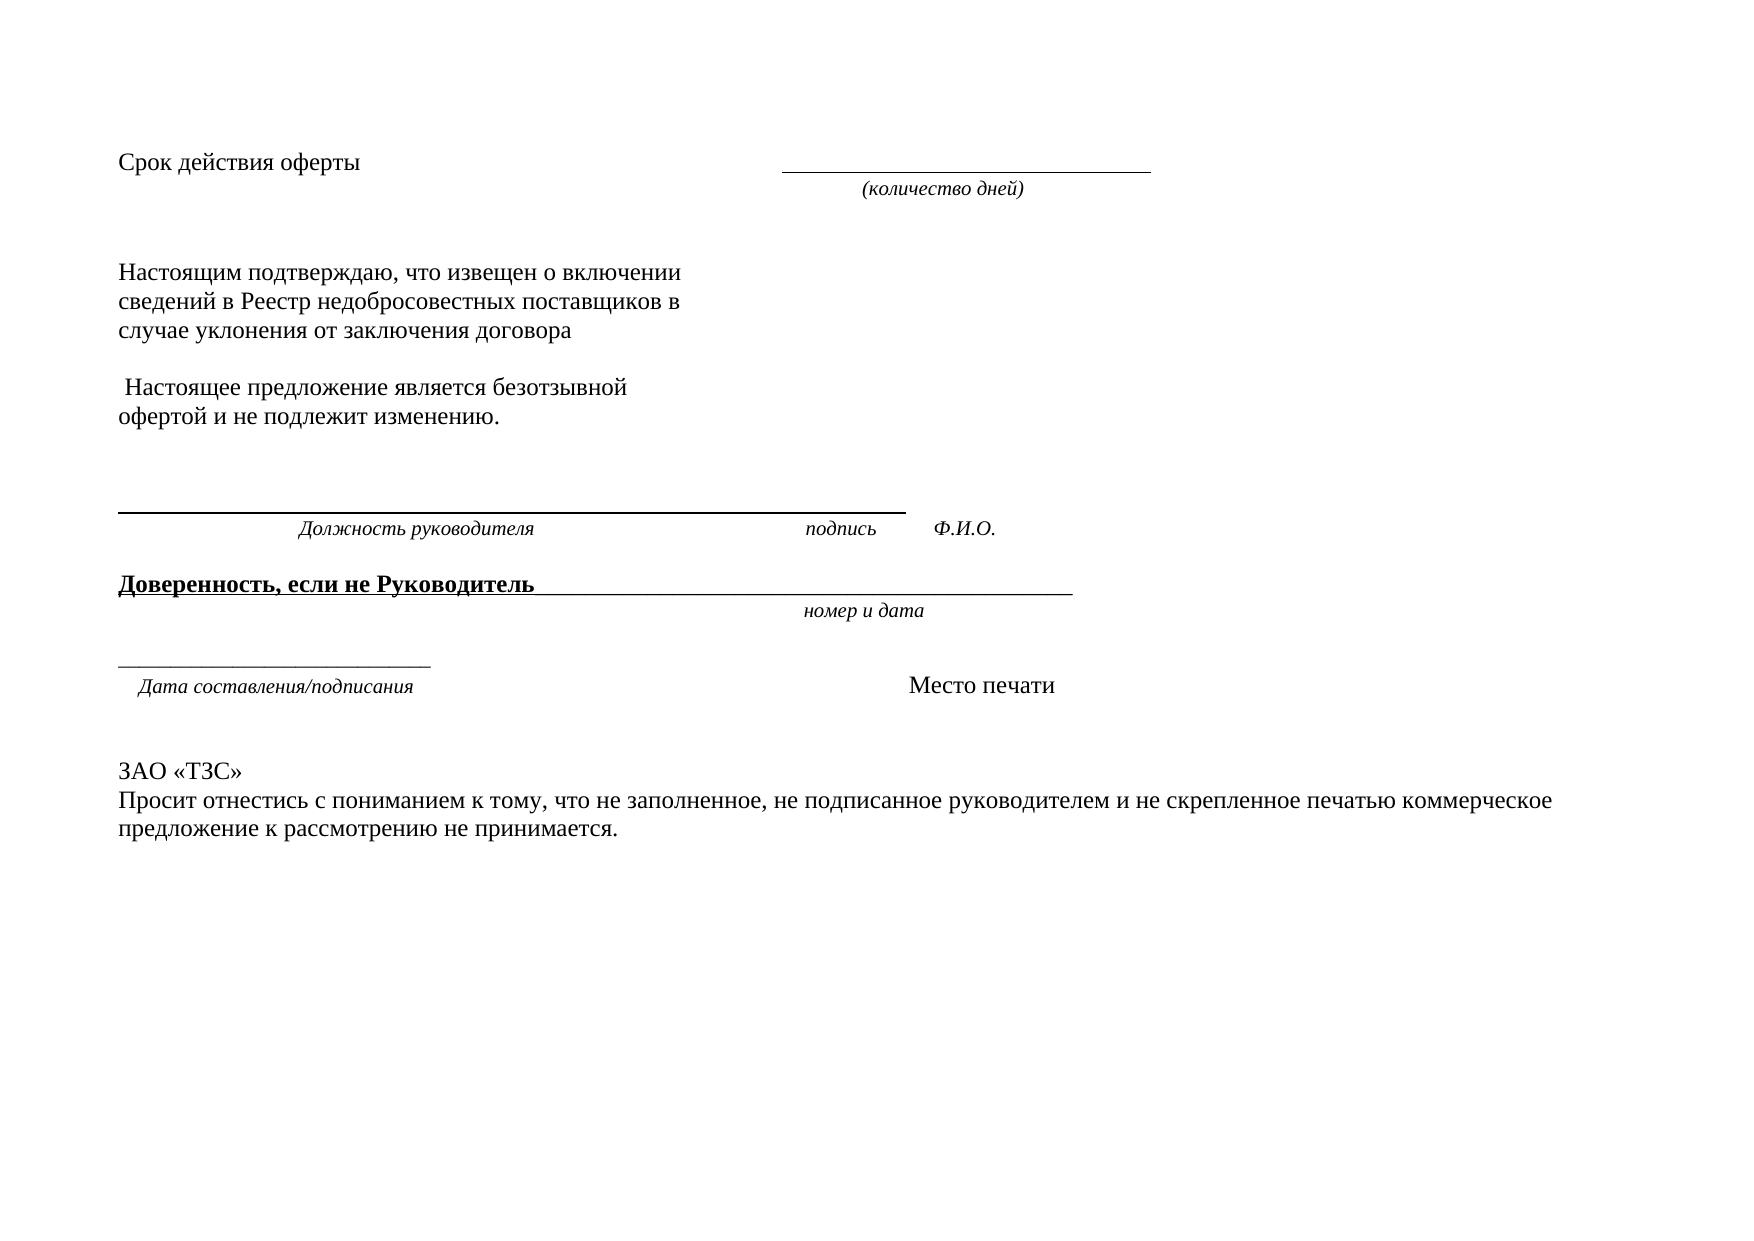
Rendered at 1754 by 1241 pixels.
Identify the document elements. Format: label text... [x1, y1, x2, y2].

text Должность руководителя подпись Ф.И.О. [118, 516, 1636, 540]
text номер и дата [118, 597, 1636, 622]
text ______________________________ [118, 646, 1636, 670]
text случае уклонения от заключения договора [118, 315, 1636, 343]
text сведений в Реестр недобросовестных поставщиков в [118, 286, 1636, 315]
text _______________________________________________________________ [118, 487, 1636, 516]
text (количество дней) [118, 176, 1636, 200]
text Просит отнестись с пониманием к тому, что не заполненное, не подписанное руководителем и не скрепленное печатью коммерческое предложение к рассмотрению не принимается. [118, 785, 1636, 842]
text Настоящее предложение является безотзывной [118, 372, 1636, 401]
text Дата составления/подписания Место печати [118, 670, 1636, 698]
text ЗАО «ТЗС» [118, 756, 1636, 785]
text Настоящим подтверждаю, что извещен о включении [118, 257, 1636, 286]
text Срок действия оферты [118, 147, 1636, 176]
text Доверенность, если не Руководитель___________________________________________ [118, 569, 1636, 597]
text офертой и не подлежит изменению. [118, 401, 1636, 430]
